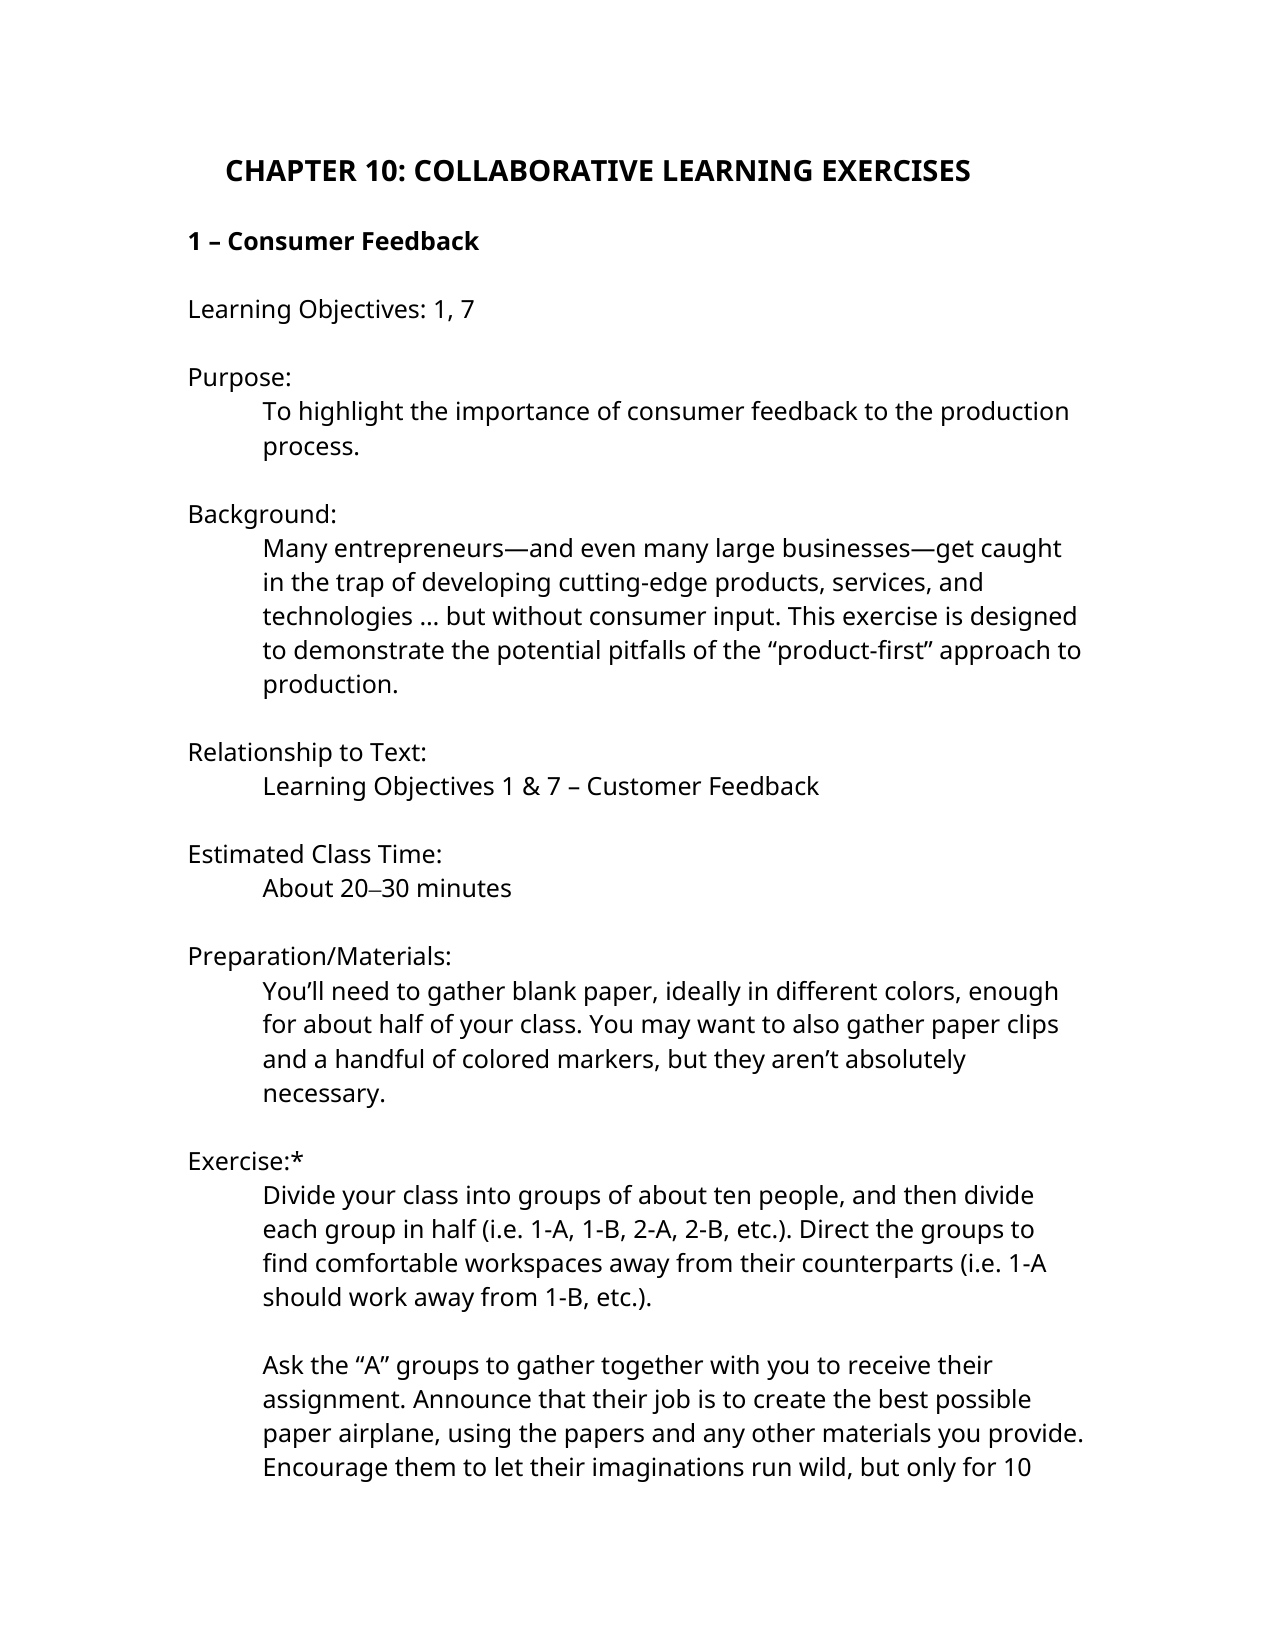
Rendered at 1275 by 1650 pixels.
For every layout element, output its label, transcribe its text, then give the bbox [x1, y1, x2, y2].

text About 20–30 minutes [262, 871, 1087, 905]
subtitle 1 – Consumer Feedback [187, 224, 1087, 258]
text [262, 1348, 1087, 1484]
text Exercise:* [187, 1143, 1087, 1177]
text You’ll need to gather blank paper, ideally in different colors, enough for about half of your class. You may want to also gather paper clips and a handful of colored markers, but they aren’t absolutely necessary. [262, 973, 1087, 1109]
text Divide your class into groups of about ten people, and then divide each group in half (i.e. 1-A, 1-B, 2-A, 2-B, etc.). Direct the groups to find comfortable workspaces away from their counterparts (i.e. 1-A should work away from 1-B, etc.). [262, 1177, 1087, 1314]
text Many entrepreneurs—and even many large businesses—get caught in the trap of developing cutting-edge products, services, and technologies … but without consumer input. This exercise is designed to demonstrate the potential pitfalls of the “product-first” approach to production. [262, 530, 1087, 701]
text Learning Objectives 1 & 7 – Customer Feedback [262, 769, 1087, 803]
text Lockheed Martin can compensate for government-mandated production delays by focusing on testing the planes they already completed. The company could also work on benchmarking efforts and compare their work to the work of similar industries.CHAPTER 10: COLLABORATIVE LEARNING EXERCISES [225, 150, 1087, 190]
text Estimated Class Time: [187, 837, 1087, 871]
text To highlight the importance of consumer feedback to the production process. [262, 394, 1087, 462]
text Relationship to Text: [187, 735, 1087, 769]
text Purpose: [187, 360, 1087, 394]
text Preparation/Materials: [187, 939, 1087, 973]
text Learning Objectives: 1, 7 [187, 292, 1087, 326]
text Background: [187, 496, 1087, 530]
